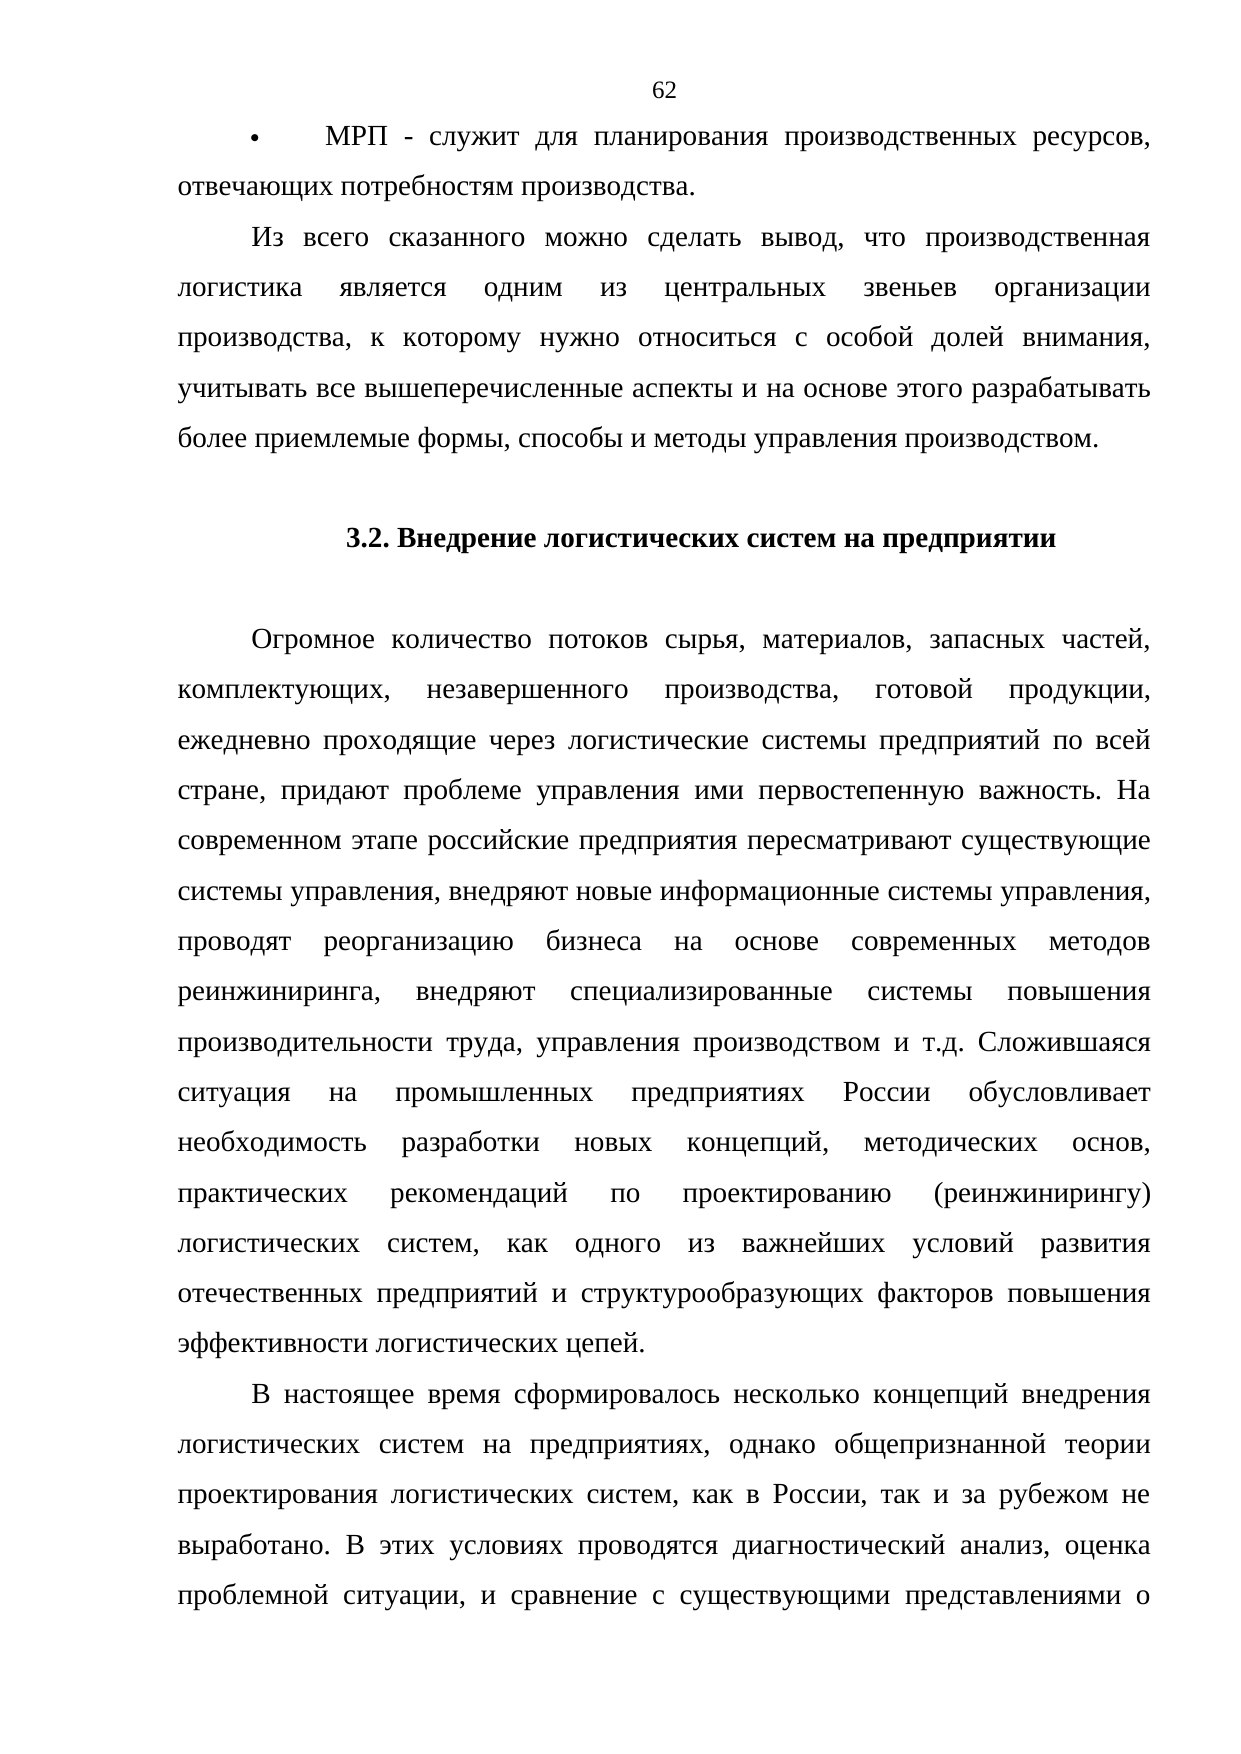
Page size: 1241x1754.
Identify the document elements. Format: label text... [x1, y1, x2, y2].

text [177, 1376, 1152, 1611]
text Из всего сказанного можно сделать вывод, что производственная логистика является одним из центральных звеньев организации производства, к которому нужно относиться с особой долей внимания, учитывать все вышеперечисленные аспекты и на основе этого разрабатывать более приемлемые формы, способы и методы управления производством. [177, 219, 1152, 453]
text Огромное количество потоков сырья, материалов, запасных частей, комплектующих, незавершенного производства, готовой продукции, ежедневно проходящие через логистические системы предприятий по всей стране, придают проблеме управления ими первостепенную важность. На современном этапе российские предприятия пересматривают существующие системы управления, внедряют новые информационные системы управления, проводят реорганизацию бизнеса на основе современных методов реинжиниринга, внедряют специализированные системы повышения производительности труда, управления производством и т.д. Сложившаяся ситуация на промышленных предприятиях России обусловливает необходимость разработки новых концепций, методических основ, практических рекомендаций по проектированию (реинжинирингу) логистических систем, как одного из важнейших условий развития отечественных предприятий и структурообразующих факторов повышения эффективности логистических цепей. [177, 621, 1152, 1359]
text 3.2. Внедрение логистических систем на предприятии [177, 521, 1152, 554]
list МРП - служит для планирования производственных ресурсов, отвечающих потребностям производства. [177, 118, 1152, 202]
